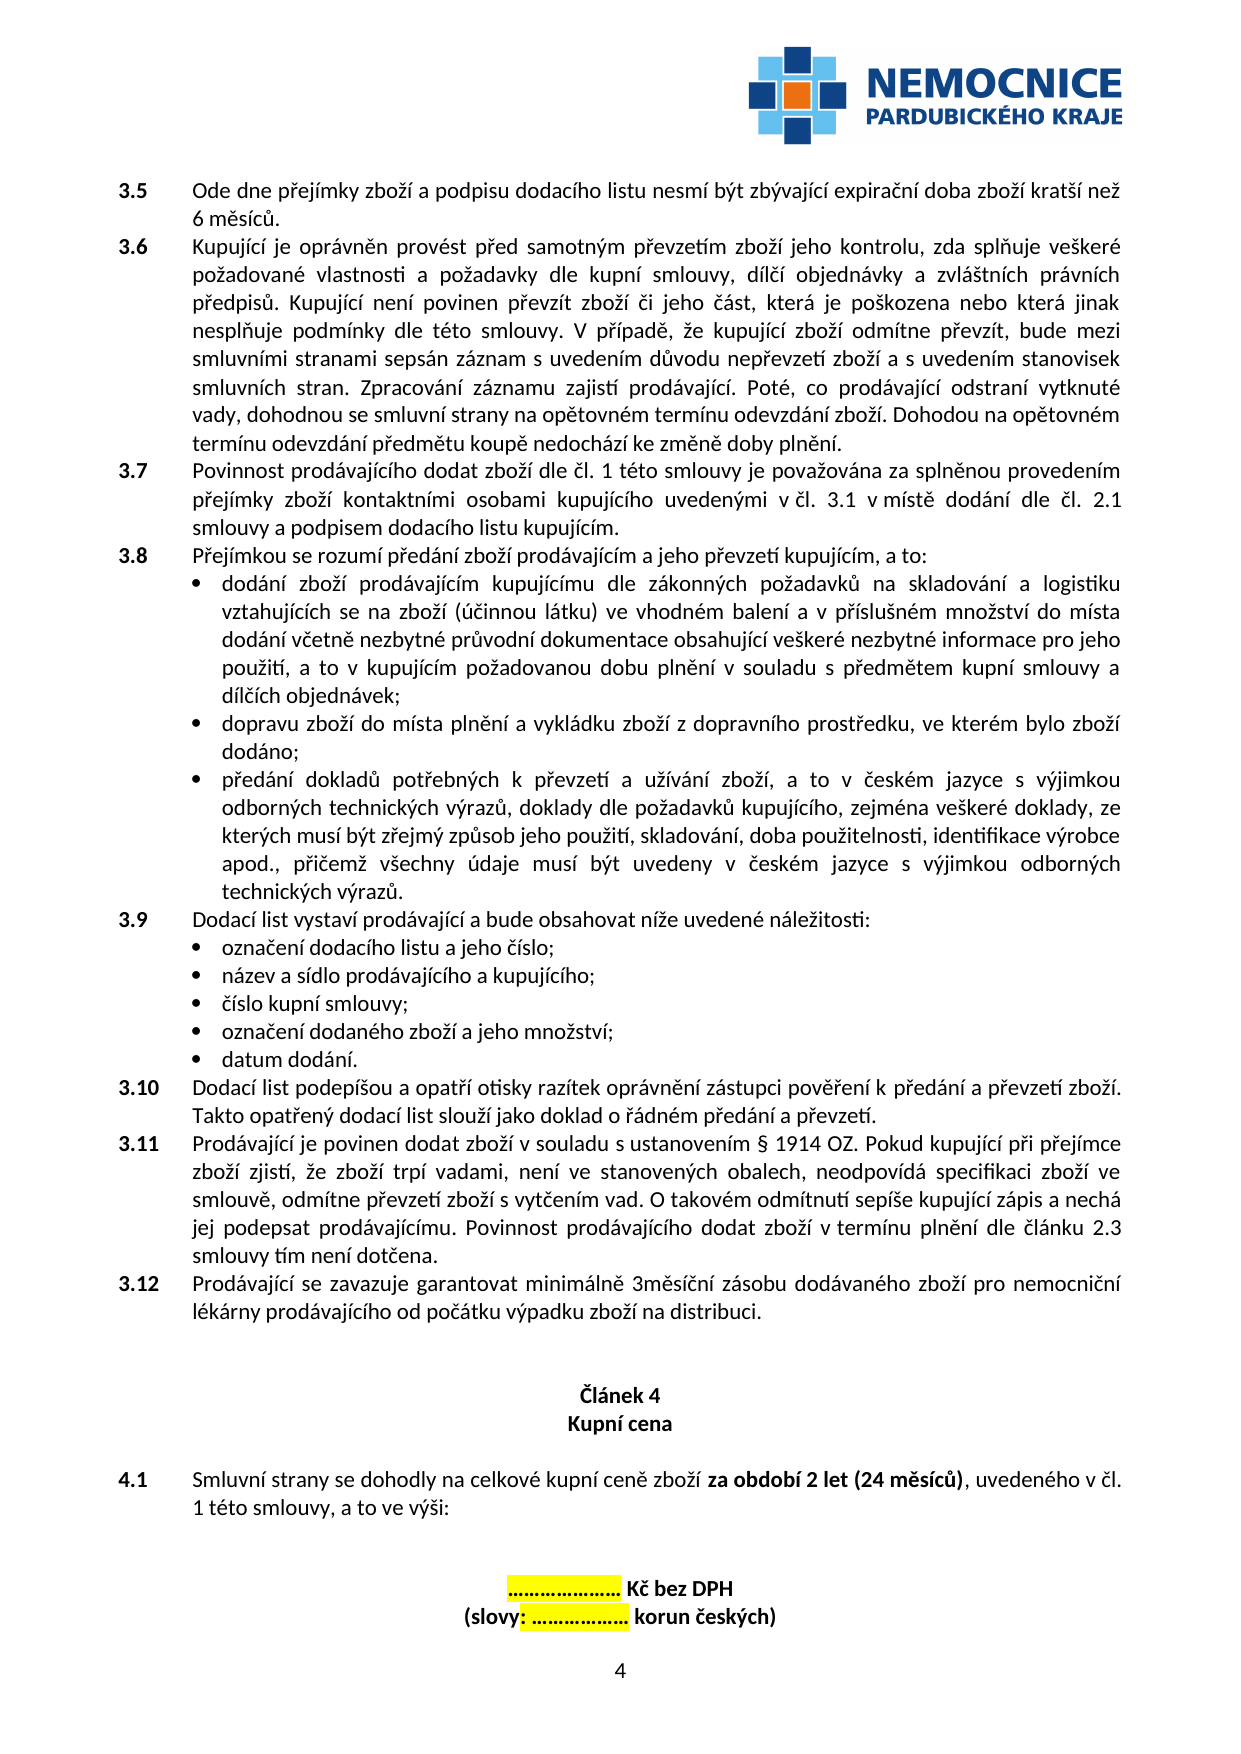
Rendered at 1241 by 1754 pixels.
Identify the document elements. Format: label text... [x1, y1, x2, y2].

text 3.9 Dodací list vystaví prodávající a bude obsahovat níže uvedené náležitosti: [118, 905, 1122, 933]
list označení dodacího listu a jeho číslo; [192, 933, 1122, 961]
text Článek 4 [118, 1381, 1122, 1409]
list datum dodání. [192, 1045, 1122, 1073]
text 3.12 Prodávající se zavazuje garantovat minimálně 3měsíční zásobu dodávaného zboží pro nemocniční lékárny prodávajícího od počátku výpadku zboží na distribuci. [118, 1269, 1122, 1325]
text 3.11 Prodávající je povinen dodat zboží v souladu s ustanovením § 1914 OZ. Pokud kupující při přejímce zboží zjistí, že zboží trpí vadami, není ve stanovených obalech, neodpovídá specifikaci zboží ve smlouvě, odmítne převzetí zboží s vytčením vad. O takovém odmítnutí sepíše kupující zápis a nechá jej podepsat prodávajícímu. Povinnost prodávajícího dodat zboží v termínu plnění dle článku 2.3 smlouvy tím není dotčena. [118, 1129, 1122, 1269]
text 3.6 Kupující je oprávněn provést před samotným převzetím zboží jeho kontrolu, zda splňuje veškeré požadované vlastnosti a požadavky dle kupní smlouvy, dílčí objednávky a zvláštních právních předpisů. Kupující není povinen převzít zboží či jeho část, která je poškozena nebo která jinak nesplňuje podmínky dle této smlouvy. V případě, že kupující zboží odmítne převzít, bude mezi smluvními stranami sepsán záznam s uvedením důvodu nepřevzetí zboží a s uvedením stanovisek smluvních stran. Zpracování záznamu zajistí prodávající. Poté, co prodávající odstraní vytknuté vady, dohodnou se smluvní strany na opětovném termínu odevzdání zboží. Dohodou na opětovném termínu odevzdání předmětu koupě nedochází ke změně doby plnění. [118, 232, 1122, 457]
text 3.8 Přejímkou se rozumí předání zboží prodávajícím a jeho převzetí kupujícím, a to: [118, 541, 1122, 569]
picture [747, 45, 1123, 146]
text 3.10 Dodací list podepíšou a opatří otisky razítek oprávnění zástupci pověření k předání a převzetí zboží. Takto opatřený dodací list slouží jako doklad o řádném předání a převzetí. [118, 1073, 1122, 1129]
list dopravu zboží do místa plnění a vykládku zboží z dopravního prostředku, ve kterém bylo zboží dodáno; [192, 709, 1122, 765]
text 4.1 Smluvní strany se dohodly na celkové kupní ceně zboží za období 2 let (24 měsíců), uvedeného v čl. 1 této smlouvy, a to ve výši: [118, 1465, 1122, 1521]
text (slovy: ……………… korun českých) [118, 1602, 1122, 1631]
list označení dodaného zboží a jeho množství; [192, 1017, 1122, 1045]
text ………………… Kč bez DPH [118, 1574, 1122, 1602]
list název a sídlo prodávajícího a kupujícího; [192, 961, 1122, 989]
list dodání zboží prodávajícím kupujícímu dle zákonných požadavků na skladování a logistiku vztahujících se na zboží (účinnou látku) ve vhodném balení a v příslušném množství do místa dodání včetně nezbytné průvodní dokumentace obsahující veškeré nezbytné informace pro jeho použití, a to v kupujícím požadovanou dobu plnění v souladu s předmětem kupní smlouvy a dílčích objednávek; [192, 569, 1122, 709]
text 3.7 Povinnost prodávajícího dodat zboží dle čl. 1 této smlouvy je považována za splněnou provedením přejímky zboží kontaktními osobami kupujícího uvedenými v čl. 3.1 v místě dodání dle čl. 2.1 smlouvy a podpisem dodacího listu kupujícím. [118, 457, 1122, 541]
list číslo kupní smlouvy; [192, 989, 1122, 1017]
text 3.5 Ode dne přejímky zboží a podpisu dodacího listu nesmí být zbývající expirační doba zboží kratší než 6 měsíců. [118, 176, 1122, 232]
list předání dokladů potřebných k převzetí a užívání zboží, a to v českém jazyce s výjimkou odborných technických výrazů, doklady dle požadavků kupujícího, zejména veškeré doklady, ze kterých musí být zřejmý způsob jeho použití, skladování, doba použitelnosti, identifikace výrobce apod., přičemž všechny údaje musí být uvedeny v českém jazyce s výjimkou odborných technických výrazů. [192, 765, 1122, 905]
text Kupní cena [118, 1409, 1122, 1437]
